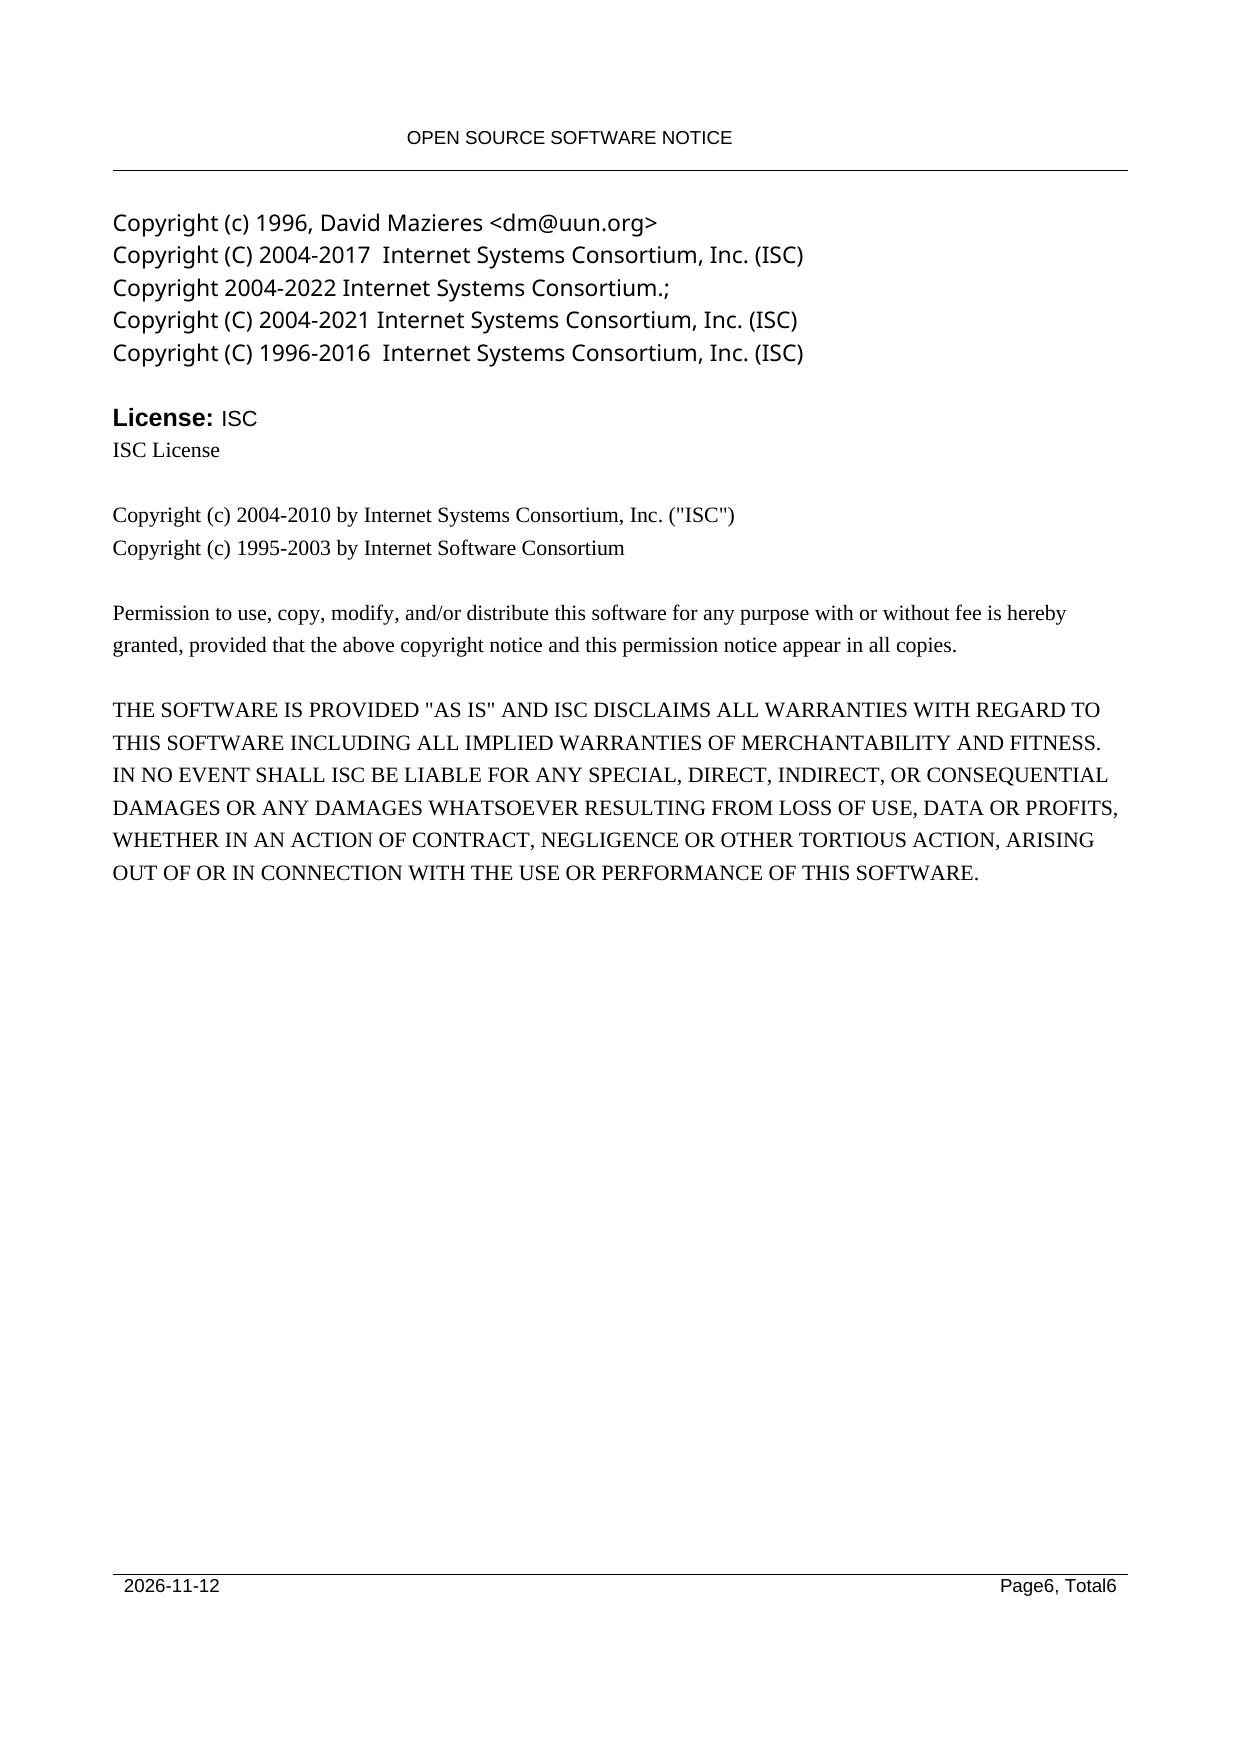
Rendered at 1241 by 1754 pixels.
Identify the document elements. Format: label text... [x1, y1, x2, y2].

text License: ISC [112, 401, 1128, 434]
text ISC License Copyright (c) 2004-2010 by Internet Systems Consortium, Inc. ("ISC") Copyright (c) 1995-2003 by Internet Software Consortium Permission to use, copy, modify, and/or distribute this software for any purpose with or without fee is hereby granted, provided that the above copyright notice and this permission notice appear in all copies. THE SOFTWARE IS PROVIDED "AS IS" AND ISC DISCLAIMS ALL WARRANTIES WITH REGARD TO THIS SOFTWARE INCLUDING ALL IMPLIED WARRANTIES OF MERCHANTABILITY AND FITNESS. IN NO EVENT SHALL ISC BE LIABLE FOR ANY SPECIAL, DIRECT, INDIRECT, OR CONSEQUENTIAL DAMAGES OR ANY DAMAGES WHATSOEVER RESULTING FROM LOSS OF USE, DATA OR PROFITS, WHETHER IN AN ACTION OF CONTRACT, NEGLIGENCE OR OTHER TORTIOUS ACTION, ARISING OUT OF OR IN CONNECTION WITH THE USE OR PERFORMANCE OF THIS SOFTWARE. [112, 434, 1128, 889]
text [112, 206, 1128, 401]
